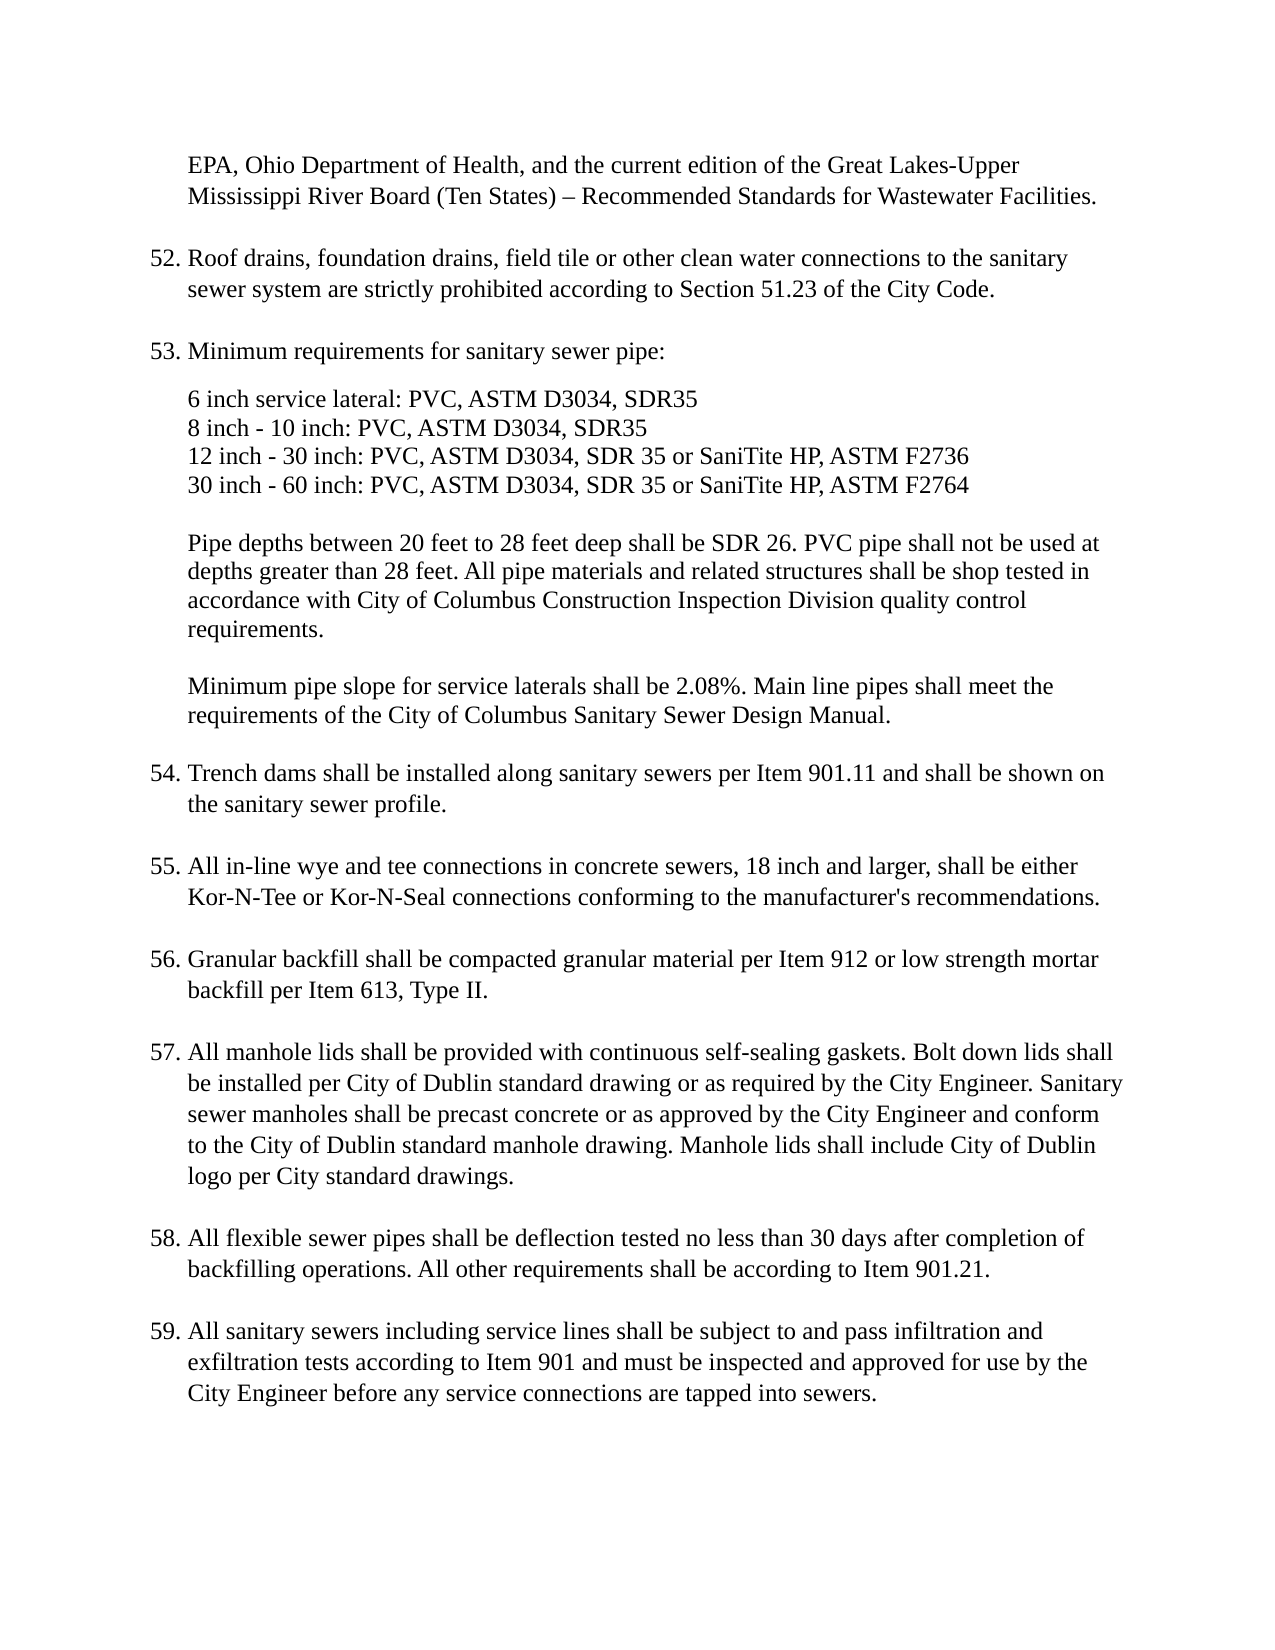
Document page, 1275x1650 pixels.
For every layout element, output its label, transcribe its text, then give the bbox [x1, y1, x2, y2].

list Trench dams shall be installed along sanitary sewers per Item 901.11 and shall be shown on the sanitary sewer profile. [150, 758, 1125, 817]
list Roof drains, foundation drains, field tile or other clean water connections to the sanitary sewer system are strictly prohibited according to Section 51.23 of the City Code. [150, 243, 1125, 303]
list Minimum requirements for sanitary sewer pipe: [150, 336, 1125, 365]
list All flexible sewer pipes shall be deflection tested no less than 30 days after completion of backfilling operations. All other requirements shall be according to Item 901.21. [150, 1223, 1125, 1283]
list All sanitary sewers including service lines shall be subject to and pass infiltration and exfiltration tests according to Item 901 and must be inspected and approved for use by the City Engineer before any service connections are tapped into sewers. [150, 1316, 1125, 1407]
text Minimum pipe slope for service laterals shall be 2.08%. Main line pipes shall meet the requirements of the City of Columbus Sanitary Sewer Design Manual. [187, 671, 1125, 729]
text 30 inch - 60 inch: PVC, ASTM D3034, SDR 35 or SaniTite HP, ASTM F2764 [150, 470, 1125, 499]
text 6 inch service lateral: PVC, ASTM D3034, SDR35 [187, 384, 1125, 413]
text 12 inch - 30 inch: PVC, ASTM D3034, SDR 35 or SaniTite HP, ASTM F2736 [187, 441, 1125, 470]
list Granular backfill shall be compacted granular material per Item 912 or low strength mortar backfill per Item 613, Type II. [150, 944, 1125, 1004]
text Pipe depths between 20 feet to 28 feet deep shall be SDR 26. PVC pipe shall not be used at depths greater than 28 feet. All pipe materials and related structures shall be shop tested in accordance with City of Columbus Construction Inspection Division quality control requirements. [187, 528, 1125, 643]
list All in-line wye and tee connections in concrete sewers, 18 inch and larger, shall be either Kor-N-Tee or Kor-N-Seal connections conforming to the manufacturer's recommendations. [150, 851, 1125, 911]
list All manhole lids shall be provided with continuous self-sealing gaskets. Bolt down lids shall be installed per City of Dublin standard drawing or as required by the City Engineer. Sanitary sewer manholes shall be precast concrete or as approved by the City Engineer and conform to the City of Dublin standard manhole drawing. Manhole lids shall include City of Dublin logo per City standard drawings. [150, 1037, 1125, 1190]
text 8 inch - 10 inch: PVC, ASTM D3034, SDR35 [187, 413, 1125, 441]
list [150, 150, 1125, 210]
